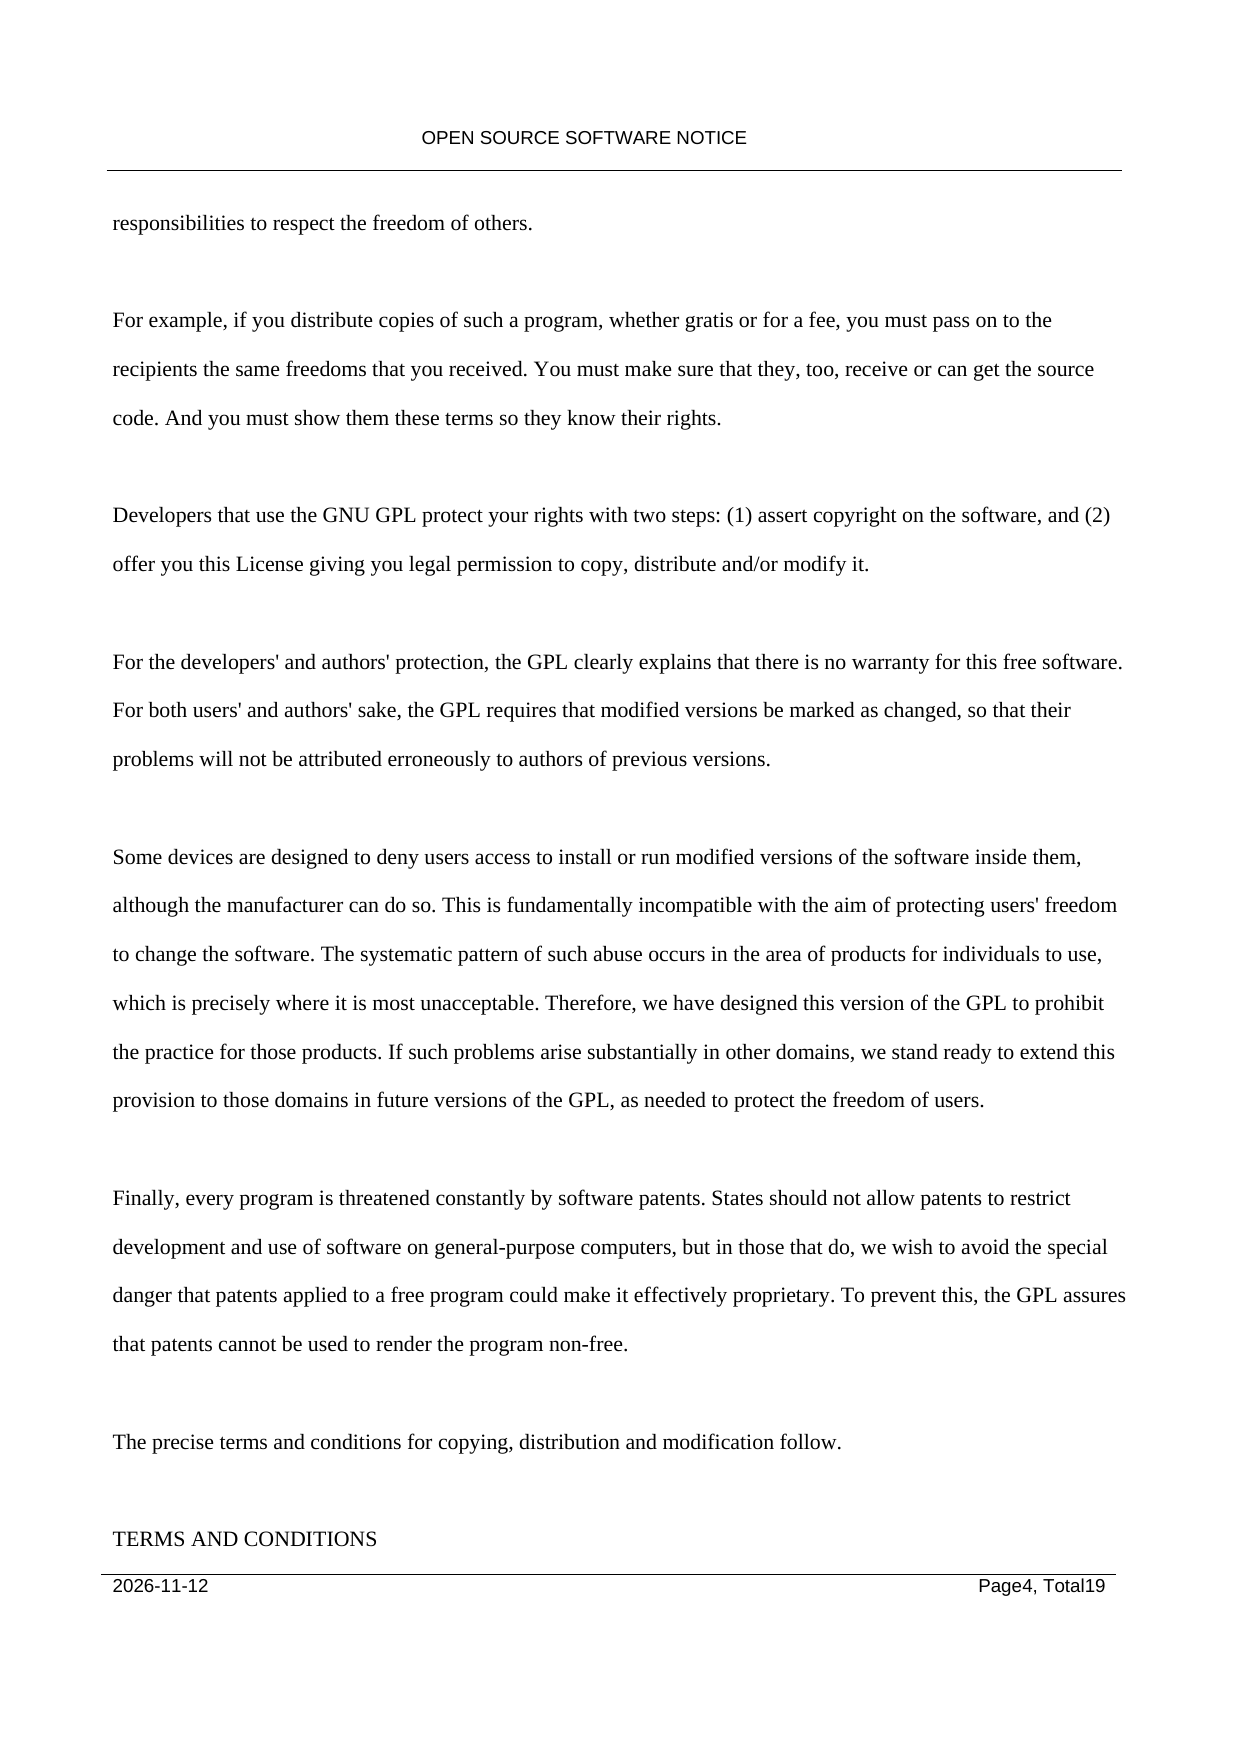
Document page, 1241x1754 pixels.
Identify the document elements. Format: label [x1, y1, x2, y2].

text [112, 206, 1128, 1555]
